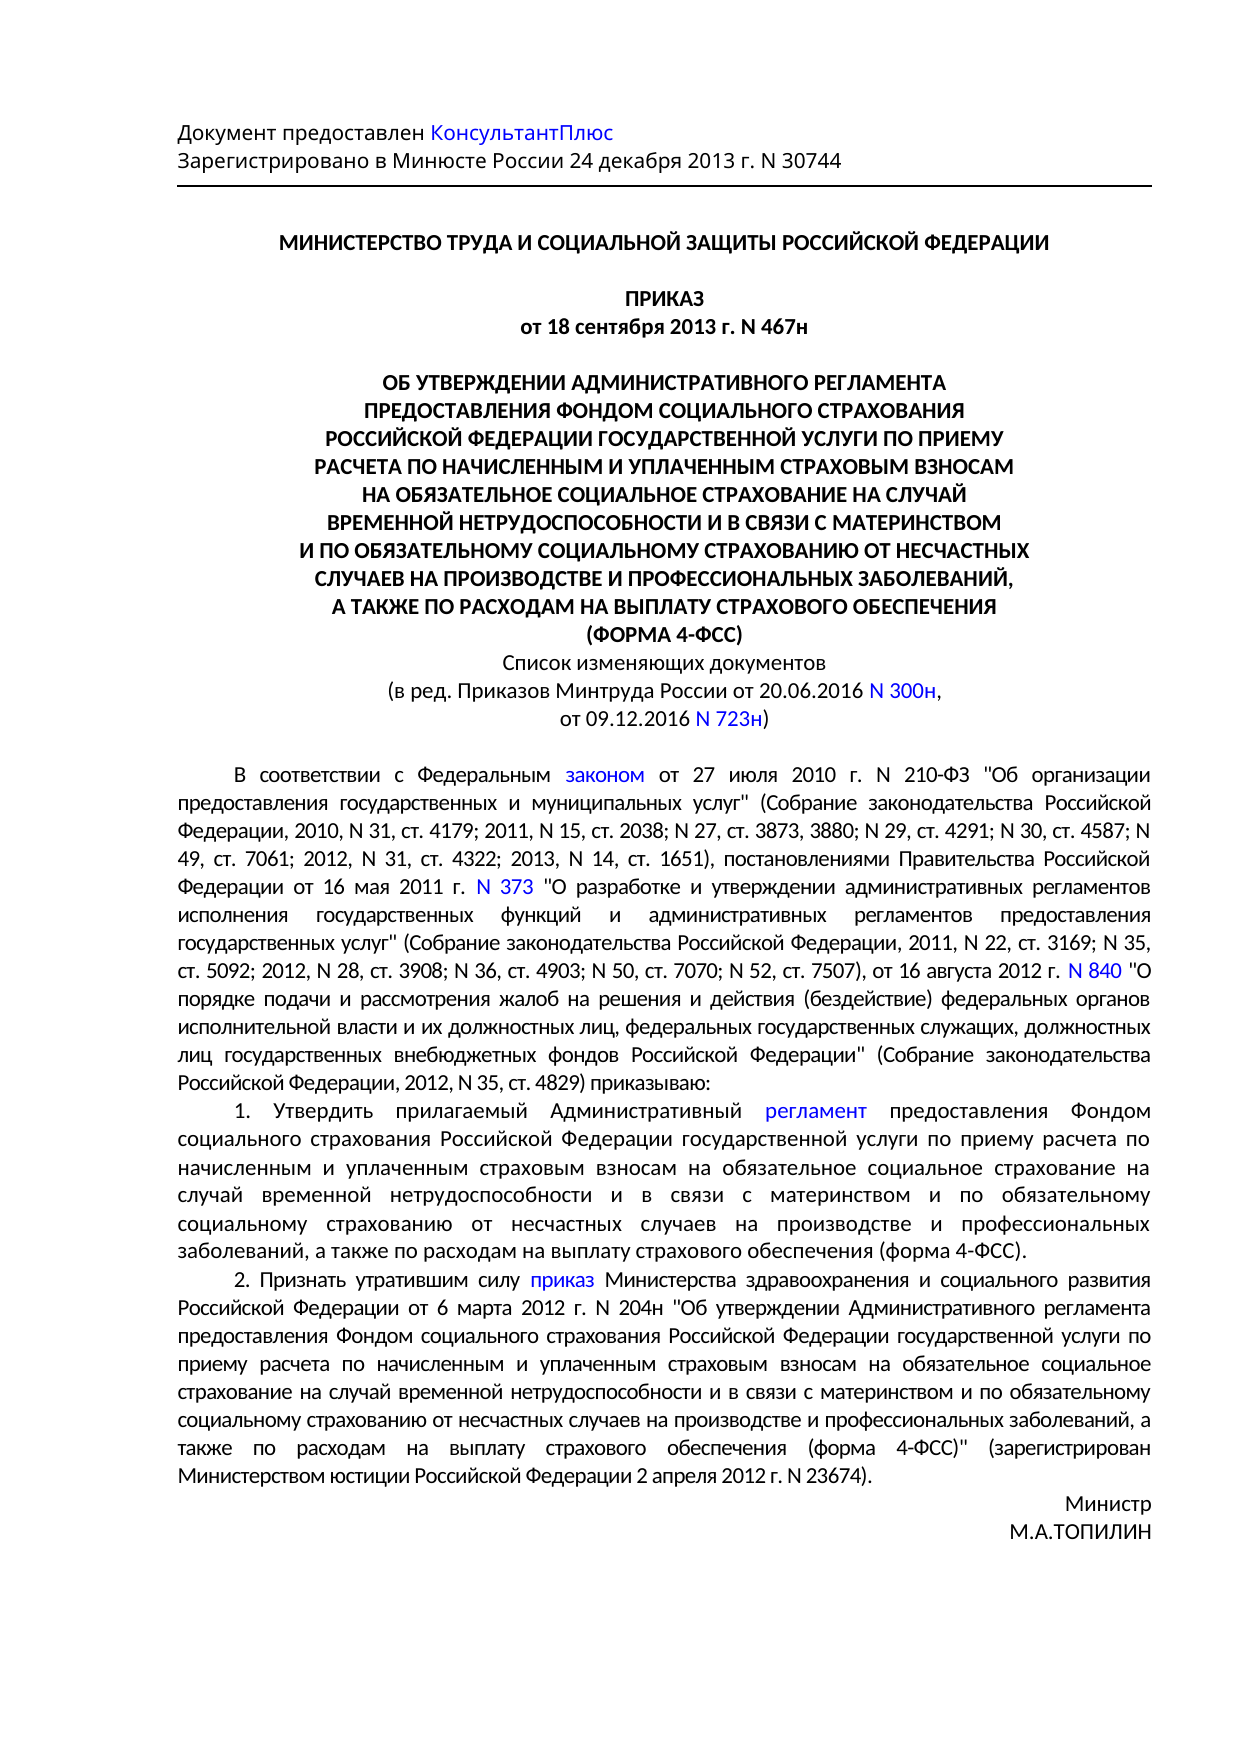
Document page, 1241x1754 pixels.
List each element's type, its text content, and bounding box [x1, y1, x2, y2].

title РОССИЙСКОЙ ФЕДЕРАЦИИ ГОСУДАРСТВЕННОЙ УСЛУГИ ПО ПРИЕМУ [177, 424, 1152, 452]
text 1. Утвердить прилагаемый Административный регламент предоставления Фондом социального страхования Российской Федерации государственной услуги по приему расчета по начисленным и уплаченным страховым взносам на обязательное социальное страхование на случай временной нетрудоспособности и в связи с материнством и по обязательному социальному страхованию от несчастных случаев на производстве и профессиональных заболеваний, а также по расходам на выплату страхового обеспечения (форма 4-ФСС). [177, 1097, 1152, 1265]
text Министр [177, 1489, 1152, 1517]
text 2. Признать утратившим силу приказ Министерства здравоохранения и социального развития Российской Федерации от 6 марта 2012 г. N 204н "Об утверждении Административного регламента предоставления Фондом социального страхования Российской Федерации государственной услуги по приему расчета по начисленным и уплаченным страховым взносам на обязательное социальное страхование на случай временной нетрудоспособности и в связи с материнством и по обязательному социальному страхованию от несчастных случаев на производстве и профессиональных заболеваний, а также по расходам на выплату страхового обеспечения (форма 4-ФСС)" (зарегистрирован Министерством юстиции Российской Федерации 2 апреля 2012 г. N 23674). [177, 1265, 1152, 1489]
title РАСЧЕТА ПО НАЧИСЛЕННЫМ И УПЛАЧЕННЫМ СТРАХОВЫМ ВЗНОСАМ [177, 452, 1152, 480]
title ВРЕМЕННОЙ НЕТРУДОСПОСОБНОСТИ И В СВЯЗИ С МАТЕРИНСТВОМ [177, 508, 1152, 536]
title ПРЕДОСТАВЛЕНИЯ ФОНДОМ СОЦИАЛЬНОГО СТРАХОВАНИЯ [177, 396, 1152, 424]
title МИНИСТЕРСТВО ТРУДА И СОЦИАЛЬНОЙ ЗАЩИТЫ РОССИЙСКОЙ ФЕДЕРАЦИИ [177, 228, 1152, 256]
text М.А.ТОПИЛИН [177, 1517, 1152, 1545]
title от 18 сентября 2013 г. N 467н [177, 312, 1152, 340]
title ОБ УТВЕРЖДЕНИИ АДМИНИСТРАТИВНОГО РЕГЛАМЕНТА [177, 368, 1152, 396]
text от 09.12.2016 N 723н) [177, 704, 1152, 732]
title НА ОБЯЗАТЕЛЬНОЕ СОЦИАЛЬНОЕ СТРАХОВАНИЕ НА СЛУЧАЙ [177, 480, 1152, 508]
text Список изменяющих документов [177, 648, 1152, 676]
text (в ред. Приказов Минтруда России от 20.06.2016 N 300н, [177, 676, 1152, 704]
text В соответствии с Федеральным законом от 27 июля 2010 г. N 210-ФЗ "Об организации предоставления государственных и муниципальных услуг" (Собрание законодательства Российской Федерации, 2010, N 31, ст. 4179; 2011, N 15, ст. 2038; N 27, ст. 3873, 3880; N 29, ст. 4291; N 30, ст. 4587; N 49, ст. 7061; 2012, N 31, ст. 4322; 2013, N 14, ст. 1651), постановлениями Правительства Российской Федерации от 16 мая 2011 г. N 373 "О разработке и утверждении административных регламентов исполнения государственных функций и административных регламентов предоставления государственных услуг" (Собрание законодательства Российской Федерации, 2011, N 22, ст. 3169; N 35, ст. 5092; 2012, N 28, ст. 3908; N 36, ст. 4903; N 50, ст. 7070; N 52, ст. 7507), от 16 августа 2012 г. N 840 "О порядке подачи и рассмотрения жалоб на решения и действия (бездействие) федеральных органов исполнительной власти и их должностных лиц, федеральных государственных служащих, должностных лиц государственных внебюджетных фондов Российской Федерации" (Собрание законодательства Российской Федерации, 2012, N 35, ст. 4829) приказываю: [177, 760, 1152, 1097]
title И ПО ОБЯЗАТЕЛЬНОМУ СОЦИАЛЬНОМУ СТРАХОВАНИЮ ОТ НЕСЧАСТНЫХ [177, 536, 1152, 564]
title А ТАКЖЕ ПО РАСХОДАМ НА ВЫПЛАТУ СТРАХОВОГО ОБЕСПЕЧЕНИЯ [177, 592, 1152, 620]
title ПРИКАЗ [177, 284, 1152, 312]
title СЛУЧАЕВ НА ПРОИЗВОДСТВЕ И ПРОФЕССИОНАЛЬНЫХ ЗАБОЛЕВАНИЙ, [177, 564, 1152, 592]
title Документ предоставлен КонсультантПлюс Зарегистрировано в Минюсте России 24 декабря 2013 г. N 30744 [177, 118, 1152, 175]
title (ФОРМА 4-ФСС) [177, 620, 1152, 648]
